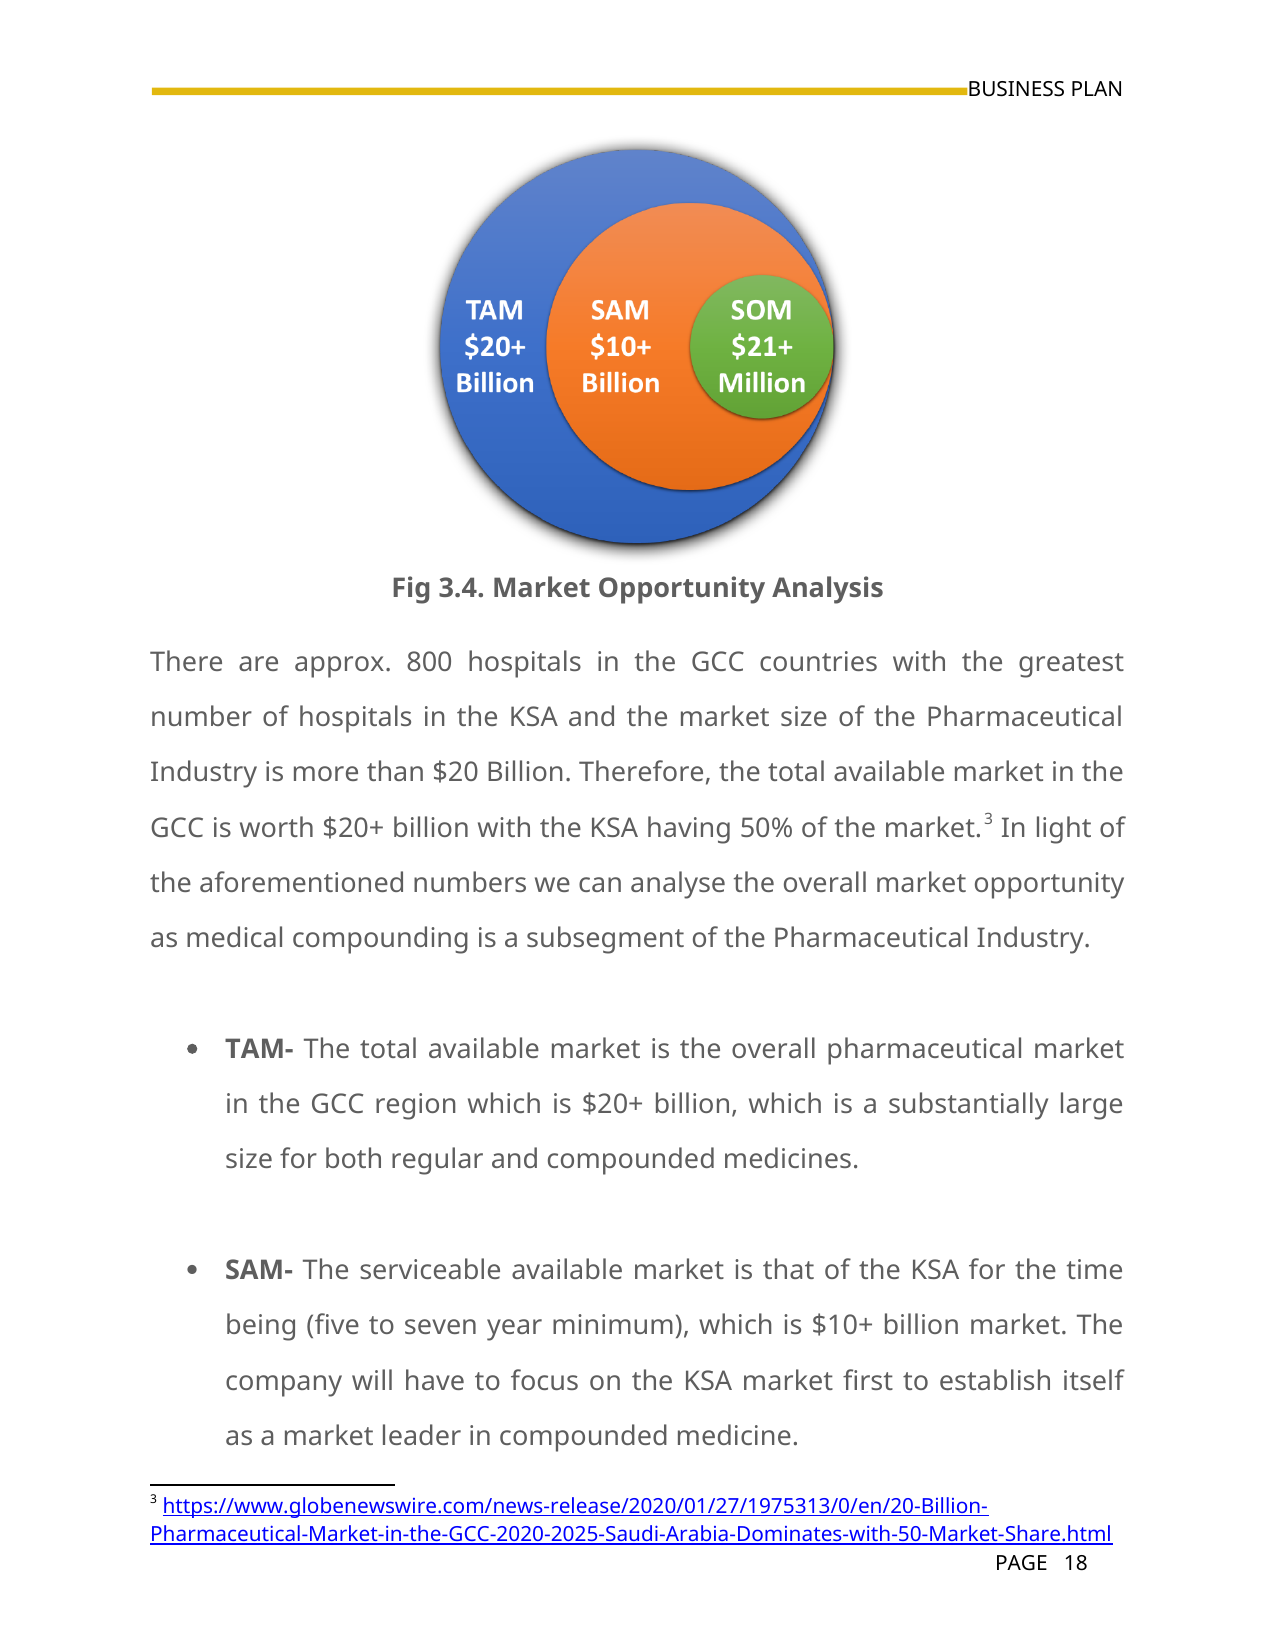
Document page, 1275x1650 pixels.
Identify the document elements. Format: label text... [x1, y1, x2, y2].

picture [435, 146, 838, 549]
text There are approx. 800 hospitals in the GCC countries with the greatest number of hospitals in the KSA and the market size of the Pharmaceutical Industry is more than $20 Billion. Therefore, the total available market in the GCC is worth $20+ billion with the KSA having 50% of the market. In light of the aforementioned numbers we can analyse the overall market opportunity as medical compounding is a subsegment of the Pharmaceutical Industry. [150, 642, 1125, 956]
list TAM- The total available market is the overall pharmaceutical market in the GCC region which is $20+ billion, which is a substantially large size for both regular and compounded medicines. [187, 1029, 1125, 1177]
list SAM- The serviceable available market is that of the KSA for the time being (five to seven year minimum), which is $10+ billion market. The company will have to focus on the KSA market first to establish itself as a market leader in compounded medicine. [187, 1251, 1125, 1453]
text Fig 3.4. Market Opportunity Analysis [150, 568, 1125, 605]
